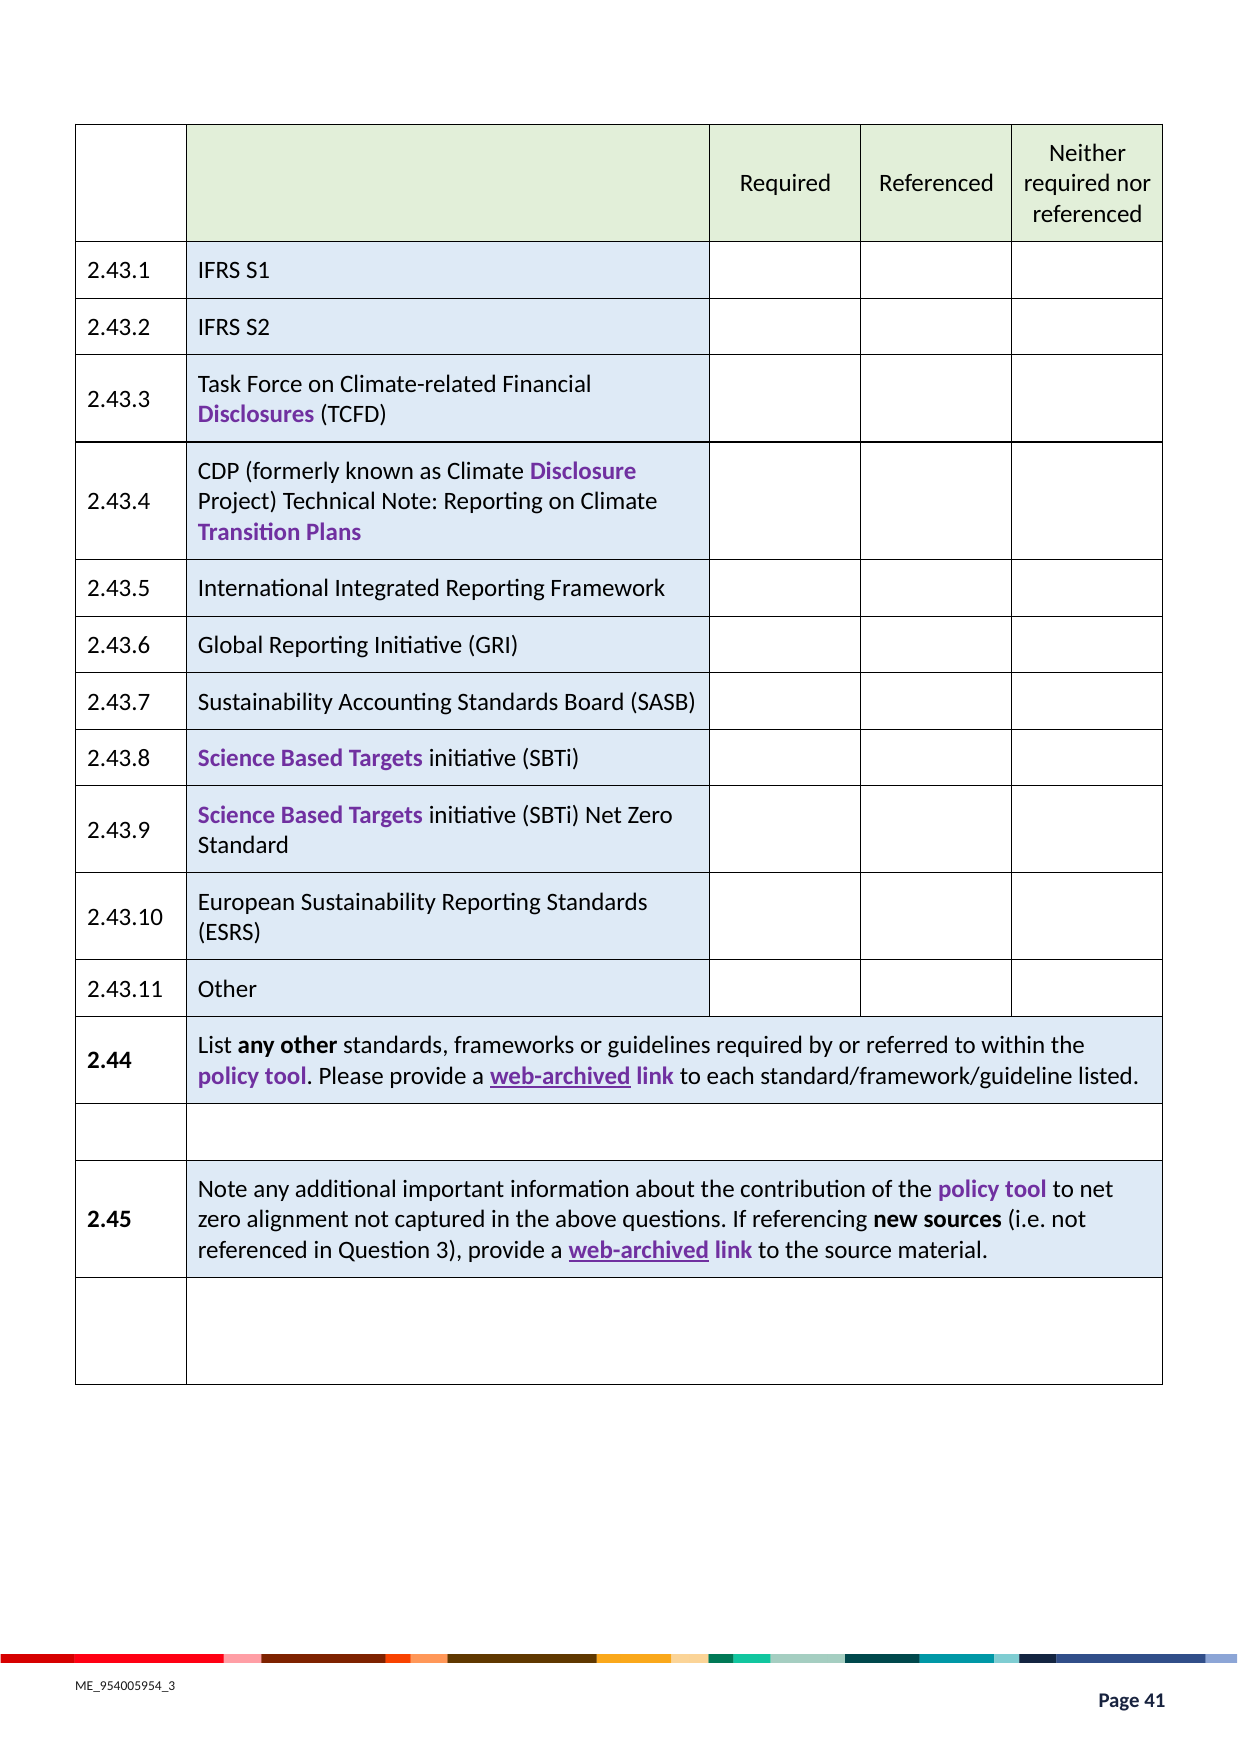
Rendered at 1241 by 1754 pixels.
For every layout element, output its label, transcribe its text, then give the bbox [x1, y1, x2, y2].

table_cell International Integrated Reporting Framework [187, 560, 709, 616]
table_cell [1012, 960, 1162, 1016]
table_cell Global Reporting Initiative (GRI) [187, 617, 709, 672]
table_cell [710, 673, 860, 729]
table_cell Sustainability Accounting Standards Board (SASB) [187, 673, 709, 729]
table_cell [861, 299, 1011, 354]
table_cell Science Based Targets initiative (SBTi) Net Zero Standard [187, 786, 709, 872]
table_cell [710, 443, 860, 559]
table_cell 2.43.9 [76, 786, 186, 872]
table_cell [861, 242, 1011, 298]
table_cell Note any additional important information about the contribution of the policy tool to net zero alignment not captured in the above questions. If referencing new sources (i.e. not referenced in Question 3), provide a web-archived link to the source material. [187, 1161, 1162, 1277]
table_cell [710, 299, 860, 354]
table_cell [1012, 242, 1162, 298]
table_cell Other [187, 960, 709, 1016]
table_cell [861, 617, 1011, 672]
table_cell 2.43.1 [76, 242, 186, 298]
table_cell 2.43.10 [76, 873, 186, 959]
table_cell List any other standards, frameworks or guidelines required by or referred to within the policy tool. Please provide a web-archived link to each standard/framework/guideline listed. [187, 1017, 1162, 1103]
table_cell Science Based Targets initiative (SBTi) [187, 730, 709, 785]
table_cell Required [710, 125, 860, 241]
table_cell [861, 355, 1011, 441]
table_cell [1012, 299, 1162, 354]
table_cell [710, 355, 860, 441]
table_cell [861, 673, 1011, 729]
table_cell [1012, 786, 1162, 872]
table_cell 2.43.4 [76, 443, 186, 559]
table_cell CDP (formerly known as Climate Disclosure Project) Technical Note: Reporting on Climate Transition Plans [187, 443, 709, 559]
table_cell [710, 730, 860, 785]
table_cell 2.43.2 [76, 299, 186, 354]
table_cell [710, 786, 860, 872]
table_cell [187, 1104, 1162, 1159]
table_cell [1012, 673, 1162, 729]
table_cell [861, 873, 1011, 959]
table_cell 2.43.8 [76, 730, 186, 785]
table_cell [1012, 617, 1162, 672]
table_cell Referenced [861, 125, 1011, 241]
table_cell [1012, 560, 1162, 616]
table_cell [187, 1278, 1162, 1383]
table_cell 2.43.7 [76, 673, 186, 729]
table_cell [1012, 730, 1162, 785]
table_cell 2.43.11 [76, 960, 186, 1016]
table_cell [1012, 873, 1162, 959]
table_cell Neither required nor referenced [1012, 125, 1162, 241]
table_cell [710, 242, 860, 298]
table_cell 2.45 [76, 1161, 186, 1277]
table_cell [861, 786, 1011, 872]
table_cell [1012, 355, 1162, 441]
picture [0, 1654, 1236, 1663]
table_cell [710, 873, 860, 959]
table_cell IFRS S1 [187, 242, 709, 298]
table_cell European Sustainability Reporting Standards (ESRS) [187, 873, 709, 959]
table_cell [861, 560, 1011, 616]
table_cell [187, 125, 709, 241]
table_cell [76, 1104, 186, 1159]
table_cell [76, 125, 186, 241]
table_cell [861, 960, 1011, 1016]
table_cell [710, 560, 860, 616]
table_cell [861, 443, 1011, 559]
table_cell Task Force on Climate-related Financial Disclosures (TCFD) [187, 355, 709, 441]
table_cell [710, 617, 860, 672]
table_cell [861, 730, 1011, 785]
table_cell 2.43.3 [76, 355, 186, 441]
table_cell 2.43.6 [76, 617, 186, 672]
table_cell [710, 960, 860, 1016]
table_cell [76, 1278, 186, 1383]
table_cell [1012, 443, 1162, 559]
table_cell 2.44 [76, 1017, 186, 1103]
table_cell IFRS S2 [187, 299, 709, 354]
table_cell 2.43.5 [76, 560, 186, 616]
